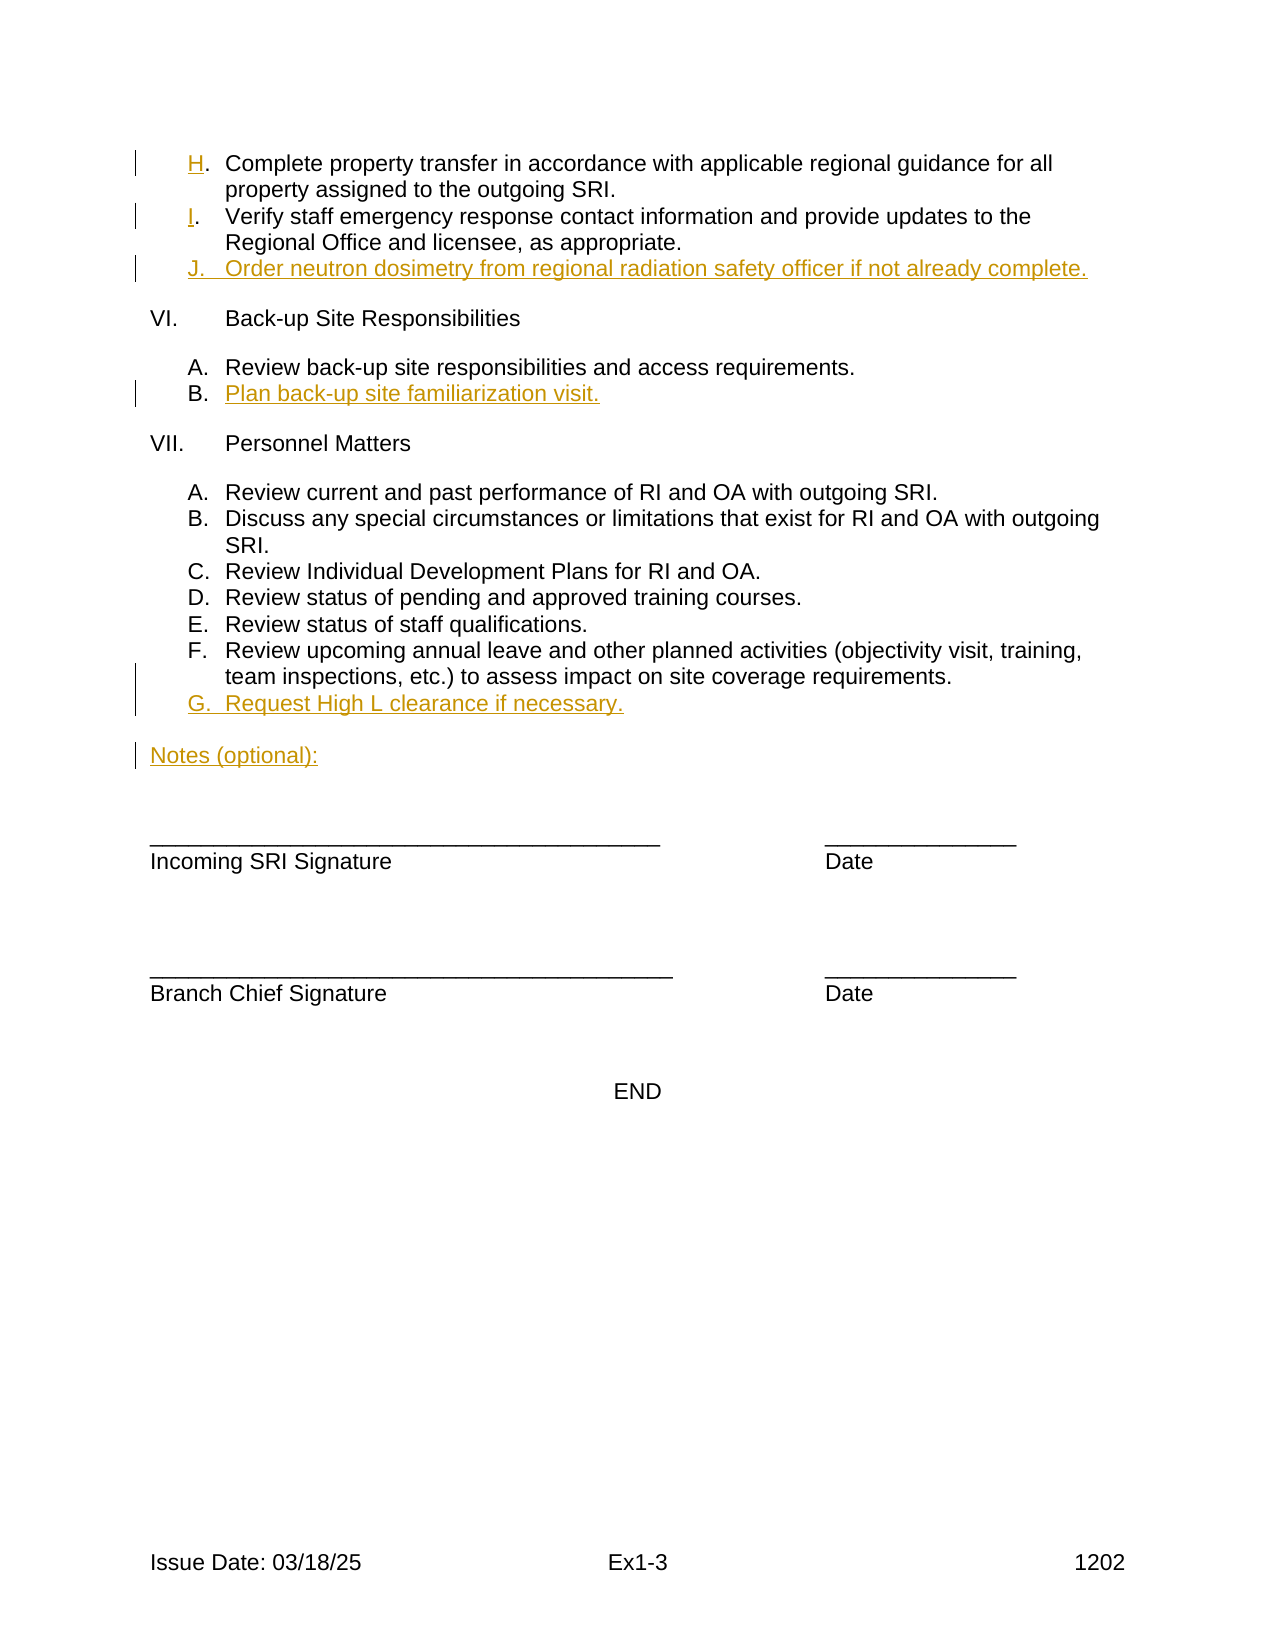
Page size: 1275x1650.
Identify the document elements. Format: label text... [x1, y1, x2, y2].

text _________________________________________ _______________ [150, 953, 1125, 979]
text B. Discuss any special circumstances or limitations that exist for RI and OA with outgoing SRI. [187, 505, 1125, 558]
text ________________________________________ _______________ [150, 821, 1125, 848]
text C. Review Individual Development Plans for RI and OA. [187, 558, 1125, 584]
text . Complete property transfer in accordance with applicable regional guidance for all property assigned to the outgoing SRI. [187, 150, 1125, 203]
text Incoming SRI Signature Date [150, 848, 1125, 874]
text Branch Chief Signature Date [150, 979, 1125, 1006]
text F. Review upcoming annual leave and other planned activities (objectivity visit, training, team inspections, etc.) to assess impact on site coverage requirements. [187, 637, 1125, 690]
text VI. Back-up Site Responsibilities [150, 305, 1125, 331]
text A. Review current and past performance of RI and OA with outgoing SRI. [187, 479, 1125, 505]
text A. Review back-up site responsibilities and access requirements. [187, 354, 1125, 380]
text VII. Personnel Matters [150, 429, 1125, 456]
text . Verify staff emergency response contact information and provide updates to the Regional Office and licensee, as appropriate. [187, 203, 1125, 255]
text END [150, 1078, 1125, 1104]
text D. Review status of pending and approved training courses. [187, 584, 1125, 611]
text B. [187, 380, 1125, 407]
text E. Review status of staff qualifications. [187, 611, 1125, 637]
